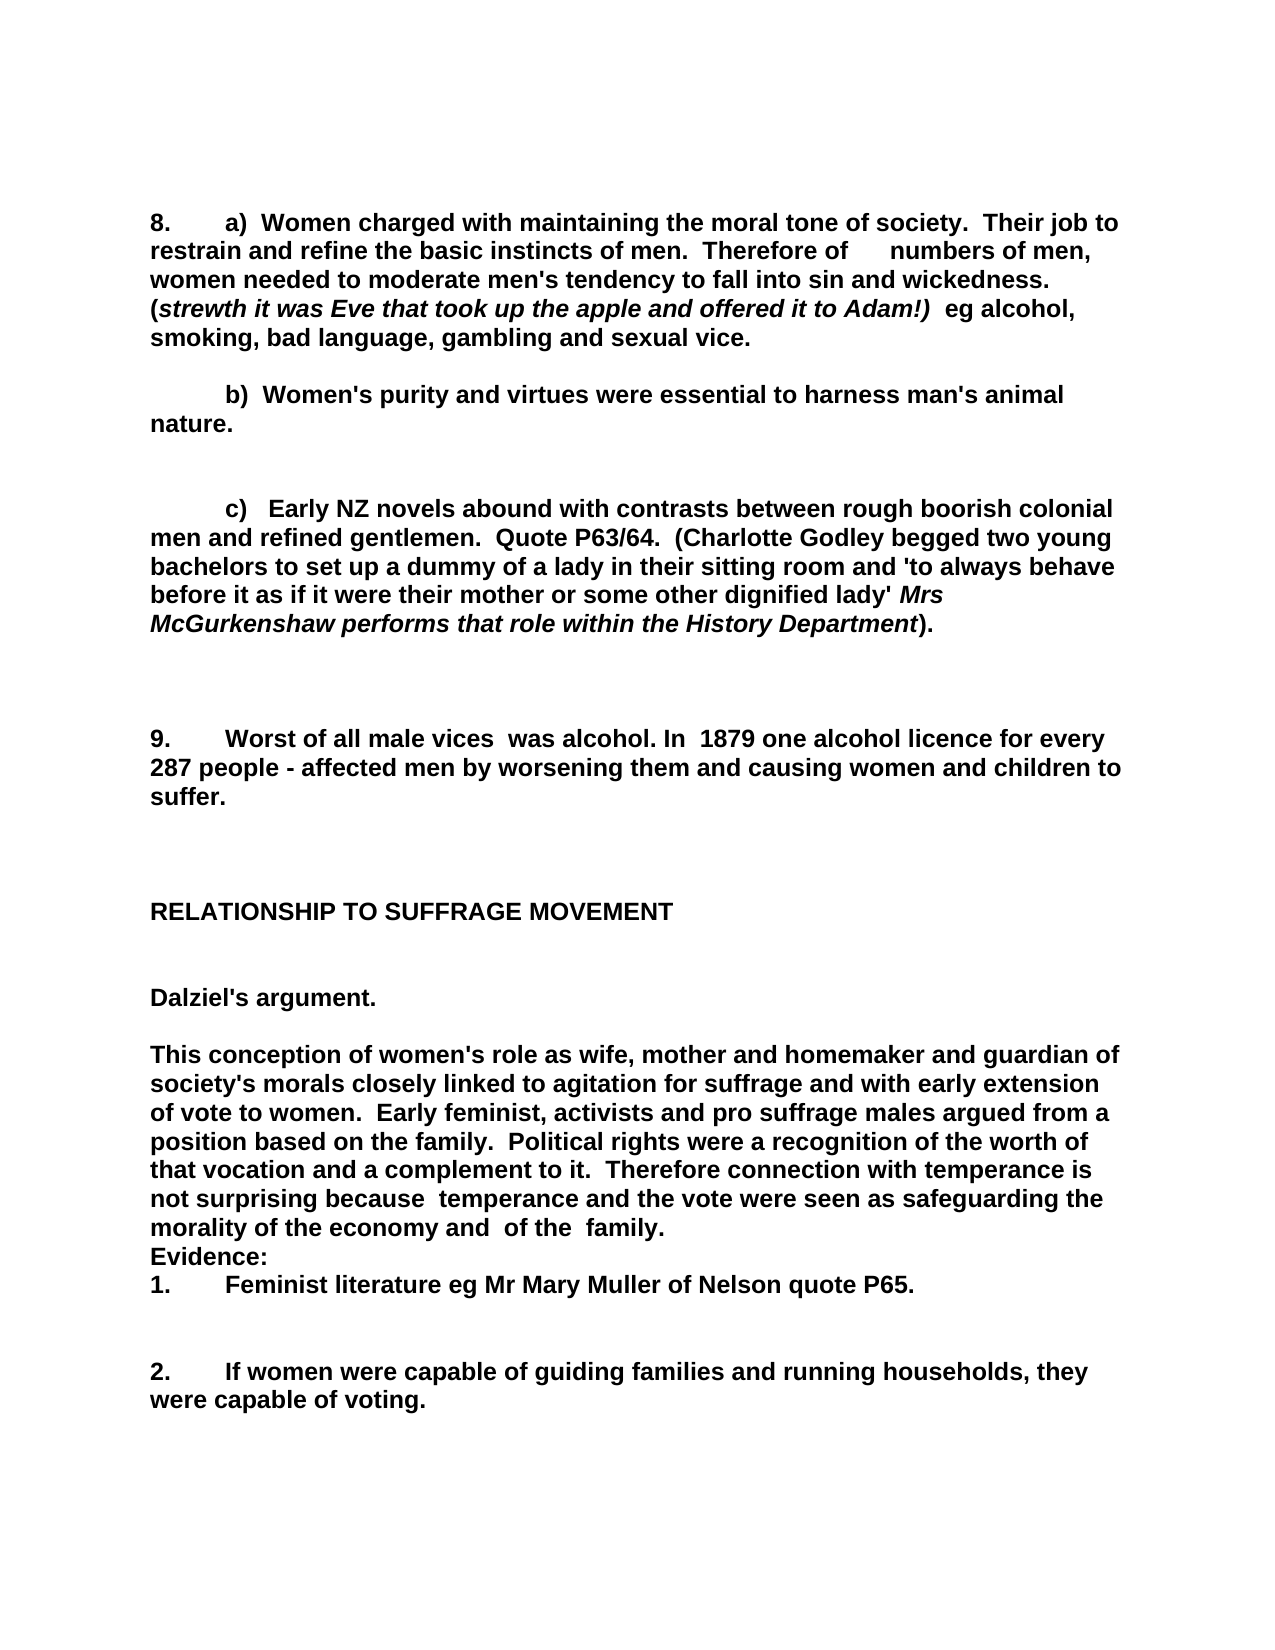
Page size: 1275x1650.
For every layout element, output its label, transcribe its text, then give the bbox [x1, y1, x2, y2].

text 8. a) Women charged with maintaining the moral tone of society. Their job to restrain and refine the basic instincts of men. Therefore of numbers of men, women needed to moderate men's tendency to fall into sin and wickedness. (strewth it was Eve that took up the apple and offered it to Adam!) eg alcohol, smoking, bad language, gambling and sexual vice. [150, 207, 1125, 351]
text Evidence: [150, 1242, 1125, 1271]
text 9. Worst of all male vices was alcohol. In 1879 one alcohol licence for every 287 people - affected men by worsening them and causing women and children to suffer. [150, 724, 1125, 811]
text This conception of women's role as wife, mother and homemaker and guardian of society's morals closely linked to agitation for suffrage and with early extension of vote to women. Early feminist, activists and pro suffrage males argued from a position based on the family. Political rights were a recognition of the worth of that vocation and a complement to it. Therefore connection with temperance is not surprising because temperance and the vote were seen as safeguarding the morality of the economy and of the family. [150, 1041, 1125, 1242]
text RELATIONSHIP TO SUFFRAGE MOVEMENT [150, 897, 1125, 926]
text Dalziel's argument. [150, 983, 1125, 1012]
text 2. If women were capable of guiding families and running households, they were capable of voting. [150, 1357, 1125, 1414]
text 1. Feminist literature eg Mr Mary Muller of Nelson quote P65. [150, 1271, 1125, 1299]
text b) Women's purity and virtues were essential to harness man's animal nature. [150, 380, 1125, 437]
text c) Early NZ novels abound with contrasts between rough boorish colonial men and refined gentlemen. Quote P63/64. (Charlotte Godley begged two young bachelors to set up a dummy of a lady in their sitting room and 'to always behave before it as if it were their mother or some other dignified lady' Mrs McGurkenshaw performs that role within the History Department). [150, 494, 1125, 638]
